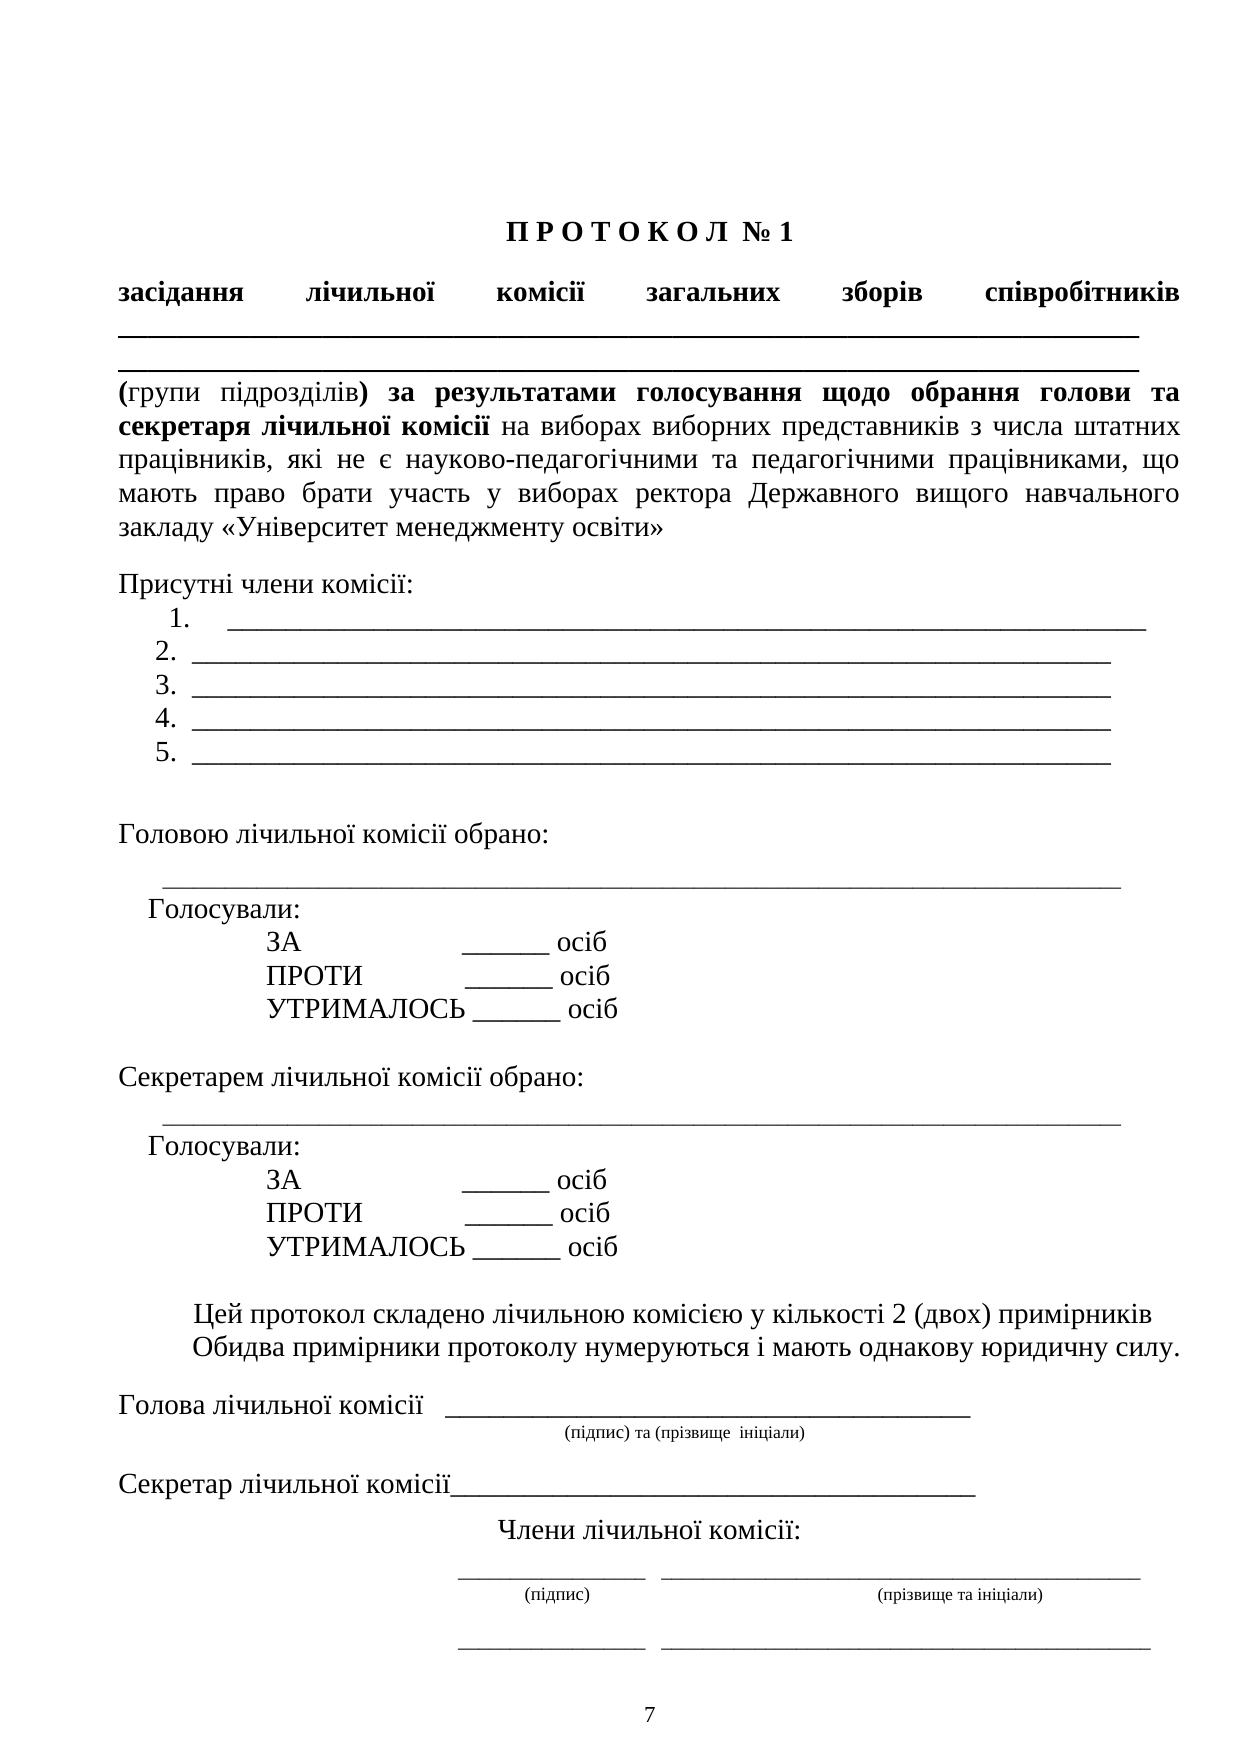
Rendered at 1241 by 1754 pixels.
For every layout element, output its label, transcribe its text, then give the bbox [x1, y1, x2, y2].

text засідання лічильної комісії загальних зборів співробітників ______________________________________________________________________ [118, 274, 1181, 341]
text __________________ ______________________________________________ [458, 1558, 1181, 1582]
text ЗА ______ осіб [266, 1162, 1181, 1195]
text Голосували: [148, 1128, 1181, 1162]
list _______________________________________________________________ [118, 734, 1181, 768]
text __________________ _______________________________________________ [458, 1628, 1181, 1652]
text ПРОТИ ______ осіб [266, 958, 1181, 992]
text ____________________________________________________________________________________________ [162, 1104, 1181, 1128]
text УТРИМАЛОСЬ ______ осіб [266, 1229, 1181, 1262]
list _______________________________________________________________ [118, 667, 1181, 701]
text ______________________________________________________________________ (групи підрозділів) за результатами голосування щодо обрання голови та секретаря лічильної комісії на виборах виборних представників з числа штатних працівників, які не є науково-педагогічними та педагогічними працівниками, що мають право брати участь у виборах ректора Державного вищого навчального закладу «Університет менеджменту освіти» [118, 341, 1181, 542]
text ЗА ______ осіб [266, 924, 1181, 958]
text Секретар лічильної комісії____________________________________ [118, 1466, 1181, 1500]
text Голова лічильної комісії ____________________________________ [118, 1387, 1181, 1421]
text ____________________________________________________________________________________________ [162, 867, 1181, 891]
text Цей протокол складено лічильною комісією у кількості 2 (двох) примірників [118, 1296, 1181, 1329]
text УТРИМАЛОСЬ ______ осіб [266, 992, 1181, 1025]
text Присутні члени комісії: [118, 566, 1181, 600]
text Обидва примірники протоколу нумеруються і мають однакову юридичну силу. [118, 1329, 1181, 1363]
text Головою лічильної комісії обрано: [118, 817, 1181, 850]
text (підпис) та (прізвище ініціали) [118, 1421, 1181, 1442]
text Члени лічильної комісії: [118, 1512, 1181, 1546]
text П Р О Т О К О Л № 1 [118, 214, 1181, 248]
text Голосували: [148, 891, 1181, 924]
list _______________________________________________________________ [118, 701, 1181, 734]
list _______________________________________________________________ [118, 600, 1181, 633]
list _______________________________________________________________ [118, 633, 1181, 667]
text Секретарем лічильної комісії обрано: [118, 1059, 1181, 1092]
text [458, 1582, 1181, 1604]
text ПРОТИ ______ осіб [266, 1195, 1181, 1229]
